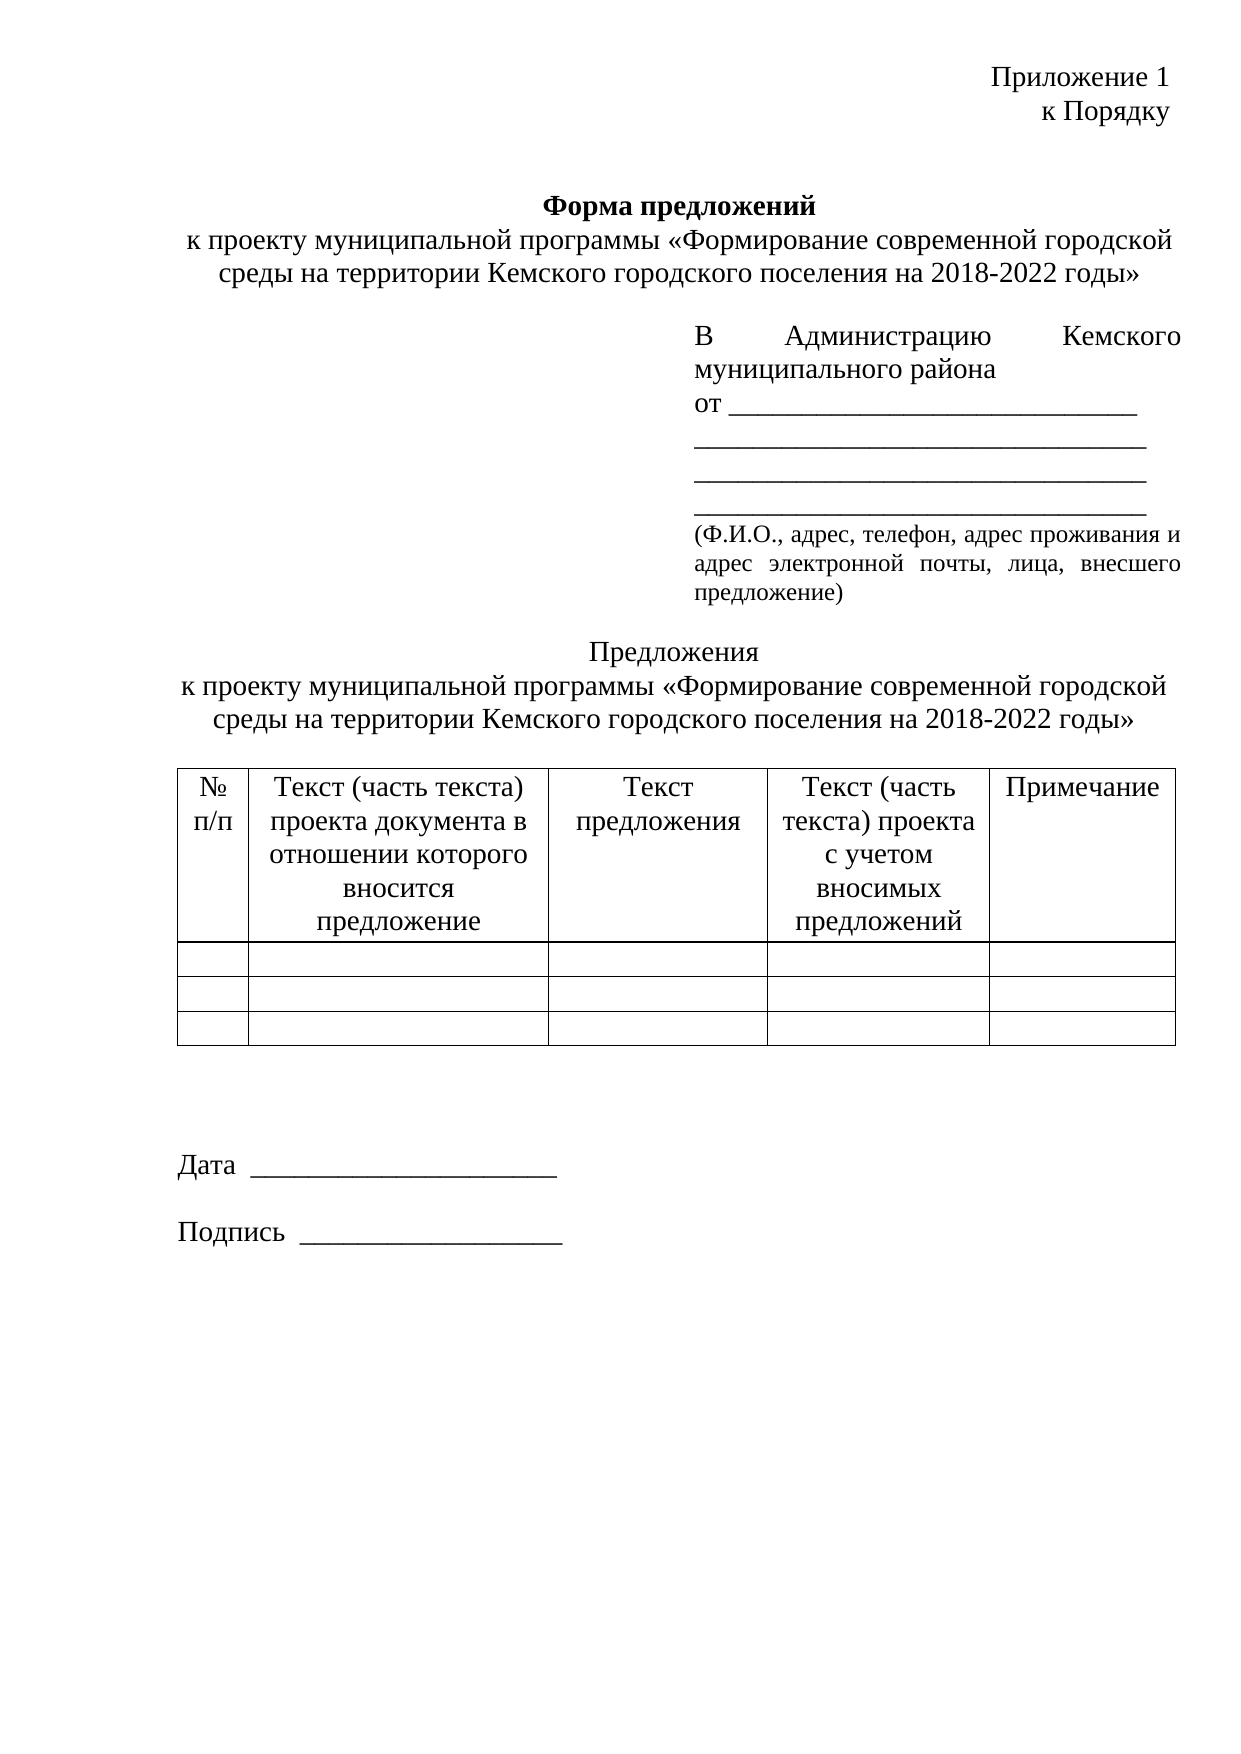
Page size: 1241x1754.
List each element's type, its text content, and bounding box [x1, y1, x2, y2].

table_cell Форма предложений к проекту муниципальной программы «Формирование современной городской среды на территории Кемского городского поселения на 2018-2022 годы» В Администрацию Кемского муниципального района от ____________________________ _______________________________ _______________________________ _______________________________ (Ф.И.О., адрес, телефон, адрес проживания и адрес электронной почты, лица, внесшего предложение) Предложения к проекту муниципальной программы «Формирование современной городской среды на территории Кемского городского поселения на 2018-2022 годы» Дата _____________________ Подпись __________________ [122, 155, 1181, 1310]
table_header Приложение 1 к Порядку [122, 59, 1181, 155]
